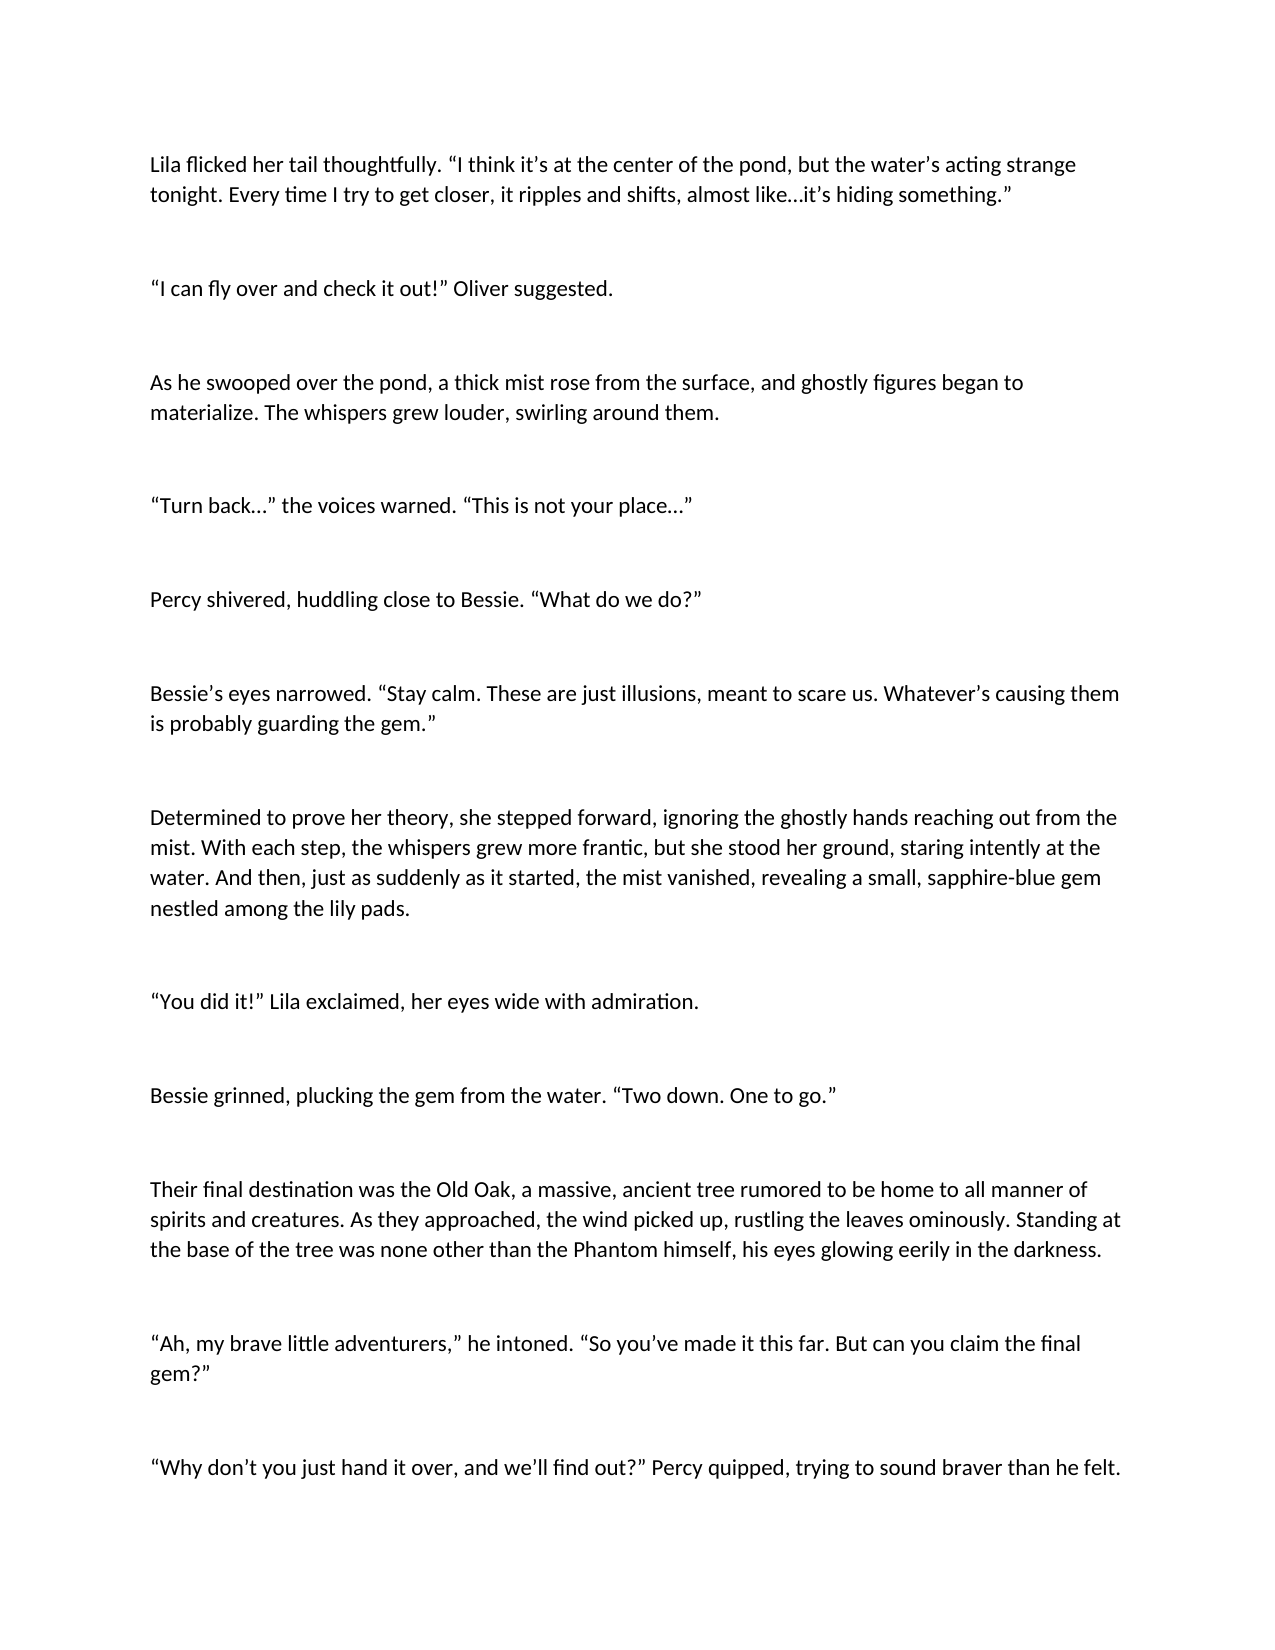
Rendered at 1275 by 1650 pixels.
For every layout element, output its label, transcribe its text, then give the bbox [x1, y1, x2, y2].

text “Why don’t you just hand it over, and we’ll find out?” Percy quipped, trying to sound braver than he felt. [150, 1453, 1125, 1481]
text “You did it!” Lila exclaimed, her eyes wide with admiration. [150, 987, 1125, 1016]
text “I can fly over and check it out!” Oliver suggested. [150, 274, 1125, 302]
text Determined to prove her theory, she stepped forward, ignoring the ghostly hands reaching out from the mist. With each step, the whispers grew more frantic, but she stood her ground, staring intently at the water. And then, just as suddenly as it started, the mist vanished, revealing a small, sapphire-blue gem nestled among the lily pads. [150, 803, 1125, 922]
text “Turn back…” the voices warned. “This is not your place…” [150, 492, 1125, 520]
text Their final destination was the Old Oak, a massive, ancient tree rumored to be home to all manner of spirits and creatures. As they approached, the wind picked up, rustling the leaves ominously. Standing at the base of the tree was none other than the Phantom himself, his eyes glowing eerily in the darkness. [150, 1175, 1125, 1263]
text As he swooped over the pond, a thick mist rose from the surface, and ghostly figures began to materialize. The whispers grew louder, swirling around them. [150, 368, 1125, 426]
text Lila flicked her tail thoughtfully. “I think it’s at the center of the pond, but the water’s acting strange tonight. Every time I try to get closer, it ripples and shifts, almost like…it’s hiding something.” [150, 150, 1125, 208]
text Bessie grinned, plucking the gem from the water. “Two down. One to go.” [150, 1081, 1125, 1109]
text Bessie’s eyes narrowed. “Stay calm. These are just illusions, meant to scare us. Whatever’s causing them is probably guarding the gem.” [150, 679, 1125, 737]
text “Ah, my brave little adventurers,” he intoned. “So you’ve made it this far. But can you claim the final gem?” [150, 1329, 1125, 1387]
text Percy shivered, huddling close to Bessie. “What do we do?” [150, 585, 1125, 613]
